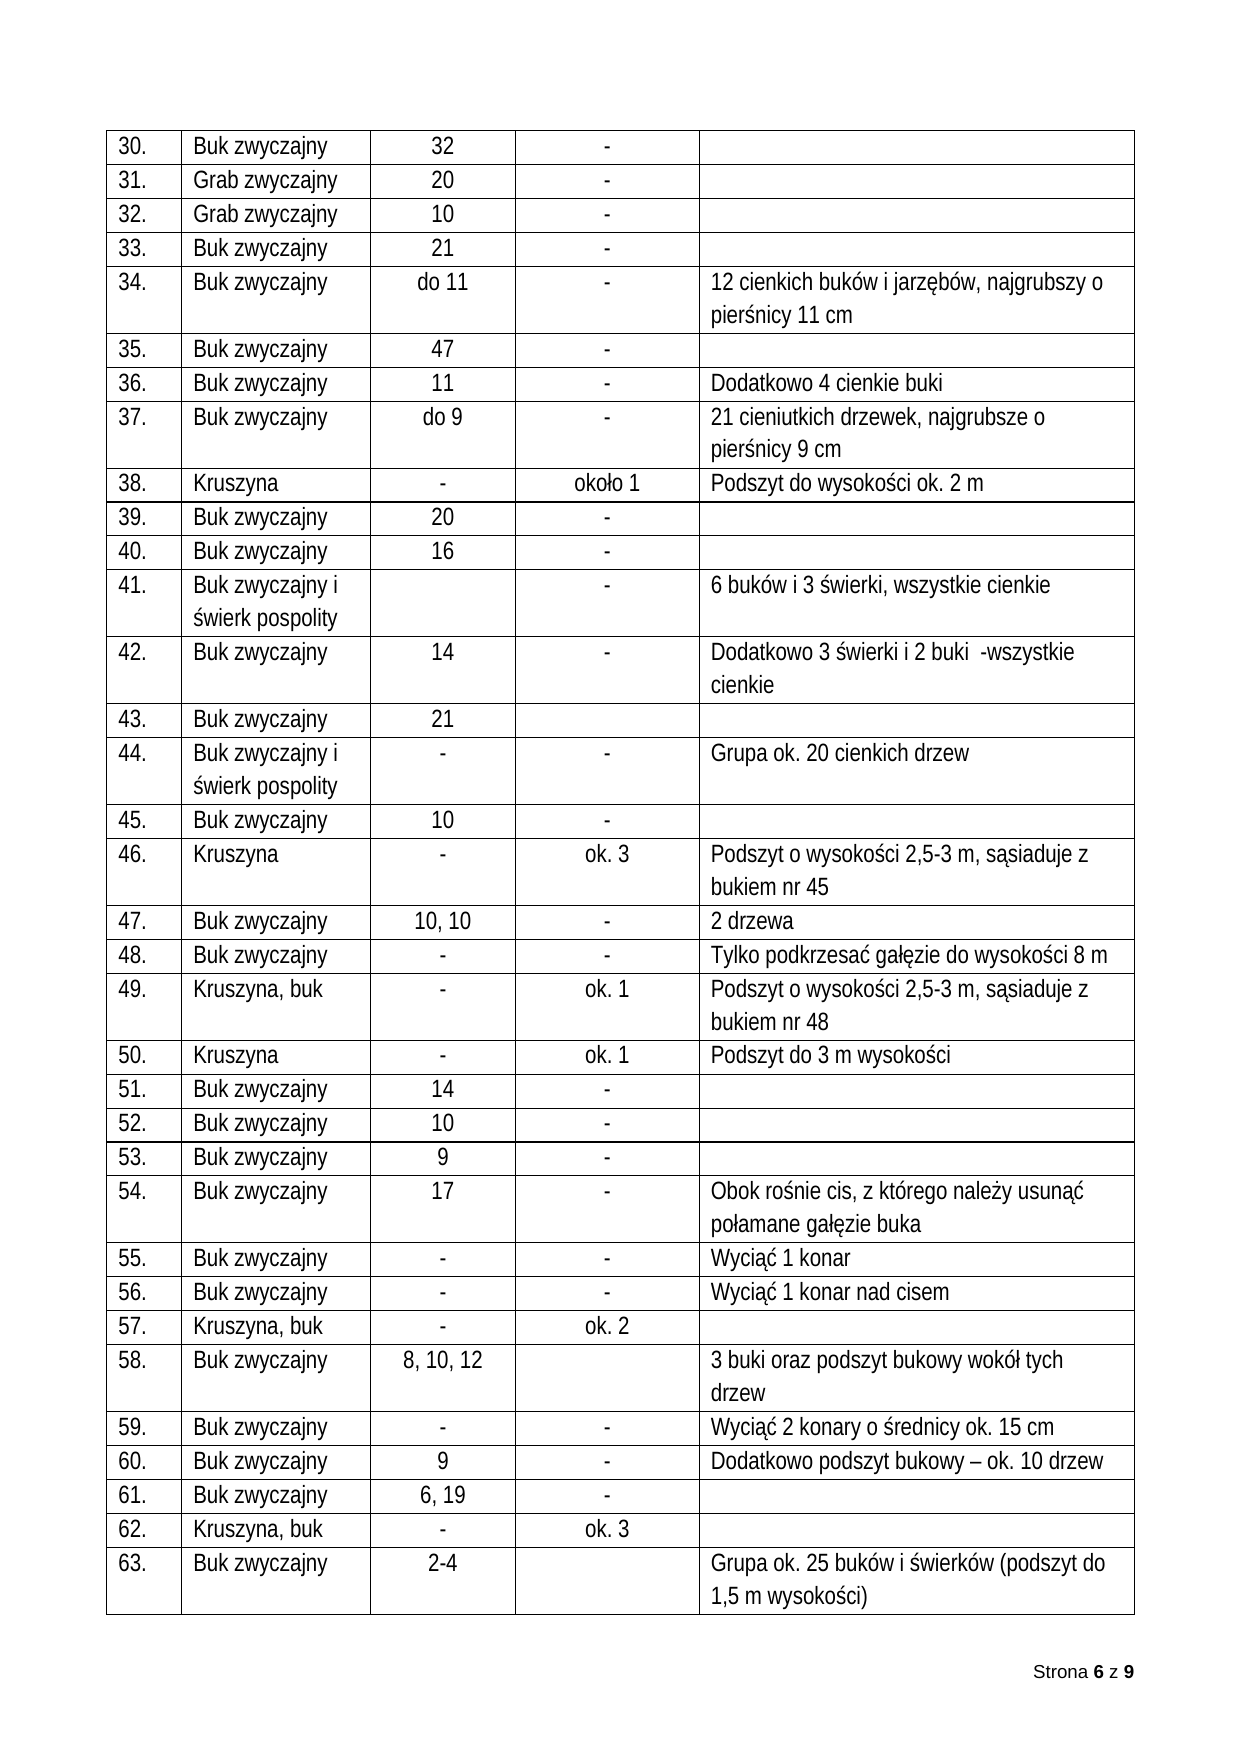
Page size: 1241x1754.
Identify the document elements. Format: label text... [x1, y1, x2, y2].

table_cell Kruszyna [182, 839, 370, 905]
table_cell 2 drzewa [700, 906, 1134, 939]
table_cell - [371, 1243, 515, 1276]
table_cell [700, 1480, 1134, 1513]
table_cell Grupa ok. 20 cienkich drzew [700, 738, 1134, 804]
table_cell [107, 1514, 181, 1547]
table_cell [700, 805, 1134, 838]
table_cell ok. 2 [516, 1311, 699, 1344]
table_cell Tylko podkrzesać gałęzie do wysokości 8 m [700, 940, 1134, 973]
table_cell do 11 [371, 267, 515, 333]
table_cell 14 [371, 1075, 515, 1107]
table_cell Wyciąć 1 konar [700, 1243, 1134, 1276]
table_cell Buk zwyczajny [182, 940, 370, 973]
table_cell Dodatkowo 4 cienkie buki [700, 368, 1134, 401]
table_cell 12 cienkich buków i jarzębów, najgrubszy o pierśnicy 11 cm [700, 267, 1134, 333]
table_cell [107, 368, 181, 401]
table_cell 32 [371, 131, 515, 164]
table_cell [107, 1412, 181, 1445]
table_cell Buk zwyczajny [182, 1143, 370, 1175]
table_cell 2-4 [371, 1548, 515, 1614]
table_cell Podszyt o wysokości 2,5-3 m, sąsiaduje z bukiem nr 45 [700, 839, 1134, 905]
table_cell [107, 940, 181, 973]
table_cell Kruszyna, buk [182, 1514, 370, 1547]
table_cell [107, 637, 181, 703]
table_cell - [371, 1277, 515, 1310]
table_cell [107, 536, 181, 569]
table_cell 14 [371, 637, 515, 703]
table_cell Podszyt o wysokości 2,5-3 m, sąsiaduje z bukiem nr 48 [700, 974, 1134, 1039]
table_cell [107, 1143, 181, 1175]
table_cell 21 cieniutkich drzewek, najgrubsze o pierśnicy 9 cm [700, 402, 1134, 467]
table_cell - [371, 839, 515, 905]
table_cell 9 [371, 1143, 515, 1175]
table_cell 8, 10, 12 [371, 1345, 515, 1411]
table_cell [516, 1548, 699, 1614]
table_cell 20 [371, 503, 515, 535]
table_cell - [516, 570, 699, 636]
table_cell - [516, 1243, 699, 1276]
table_cell - [371, 1311, 515, 1344]
table_cell - [371, 1412, 515, 1445]
table_cell [107, 704, 181, 737]
table_cell - [516, 1277, 699, 1310]
table_cell Buk zwyczajny [182, 131, 370, 164]
table_cell 3 buki oraz podszyt bukowy wokół tych drzew [700, 1345, 1134, 1411]
table_cell ok. 3 [516, 839, 699, 905]
table_cell 10 [371, 199, 515, 232]
table_cell [107, 1109, 181, 1141]
table_cell 21 [371, 704, 515, 737]
table_cell 11 [371, 368, 515, 401]
table_cell [700, 199, 1134, 232]
table_cell Buk zwyczajny [182, 637, 370, 703]
table_cell - [516, 637, 699, 703]
table_cell - [516, 233, 699, 266]
table_cell [107, 805, 181, 838]
table_cell - [516, 368, 699, 401]
table_cell - [516, 738, 699, 804]
table_cell Buk zwyczajny [182, 704, 370, 737]
table_cell 47 [371, 334, 515, 367]
table_cell [107, 738, 181, 804]
table_cell Buk zwyczajny [182, 1176, 370, 1242]
table_cell [107, 503, 181, 535]
table_cell - [516, 199, 699, 232]
table_cell Grupa ok. 25 buków i świerków (podszyt do 1,5 m wysokości) [700, 1548, 1134, 1614]
table_cell [107, 199, 181, 232]
table_cell [700, 334, 1134, 367]
table_cell Buk zwyczajny [182, 536, 370, 569]
table_cell - [516, 1109, 699, 1141]
table_cell [107, 165, 181, 198]
table_cell [700, 1143, 1134, 1175]
table_cell 17 [371, 1176, 515, 1242]
table_cell 16 [371, 536, 515, 569]
table_cell [107, 1243, 181, 1276]
table_cell Obok rośnie cis, z którego należy usunąć połamane gałęzie buka [700, 1176, 1134, 1242]
table_cell 10, 10 [371, 906, 515, 939]
table_cell [107, 839, 181, 905]
table_cell Buk zwyczajny [182, 402, 370, 467]
table_cell Wyciąć 1 konar nad cisem [700, 1277, 1134, 1310]
table_cell [107, 1480, 181, 1513]
table_cell - [371, 940, 515, 973]
table_cell 10 [371, 1109, 515, 1141]
table_cell Podszyt do 3 m wysokości [700, 1041, 1134, 1073]
table_cell - [516, 1446, 699, 1479]
table_cell - [516, 267, 699, 333]
table_cell - [516, 165, 699, 198]
table_cell [371, 570, 515, 636]
table_cell Kruszyna [182, 469, 370, 501]
table_cell [700, 1514, 1134, 1547]
table_cell [107, 267, 181, 333]
table_cell 6 buków i 3 świerki, wszystkie cienkie [700, 570, 1134, 636]
table_cell Buk zwyczajny [182, 1446, 370, 1479]
table_cell około 1 [516, 469, 699, 501]
table_cell - [516, 402, 699, 467]
table_cell ok. 1 [516, 1041, 699, 1073]
table_cell Grab zwyczajny [182, 165, 370, 198]
table_cell - [371, 1514, 515, 1547]
table_cell [700, 536, 1134, 569]
table_cell [107, 1041, 181, 1073]
table_cell [107, 1176, 181, 1242]
table_cell Buk zwyczajny [182, 1412, 370, 1445]
table_cell Buk zwyczajny i świerk pospolity [182, 738, 370, 804]
table_cell Buk zwyczajny [182, 267, 370, 333]
table_cell Grab zwyczajny [182, 199, 370, 232]
table_cell Dodatkowo podszyt bukowy – ok. 10 drzew [700, 1446, 1134, 1479]
table_cell [107, 1075, 181, 1107]
table_cell 20 [371, 165, 515, 198]
table_cell [107, 233, 181, 266]
table_cell Wyciąć 2 konary o średnicy ok. 15 cm [700, 1412, 1134, 1445]
table_cell [700, 1075, 1134, 1107]
table_cell Kruszyna, buk [182, 974, 370, 1039]
table_cell [700, 1311, 1134, 1344]
table_cell [107, 131, 181, 164]
table_cell [700, 131, 1134, 164]
table_cell 10 [371, 805, 515, 838]
table_cell Buk zwyczajny [182, 503, 370, 535]
table_cell [516, 1345, 699, 1411]
table_cell [107, 1277, 181, 1310]
table_cell [516, 704, 699, 737]
table_cell Buk zwyczajny [182, 1277, 370, 1310]
table_cell - [516, 906, 699, 939]
table_cell - [516, 940, 699, 973]
table_cell [107, 1548, 181, 1614]
table_cell [107, 1446, 181, 1479]
table_cell [700, 233, 1134, 266]
table_cell - [516, 1143, 699, 1175]
table_cell Buk zwyczajny [182, 1109, 370, 1141]
table_cell [107, 1345, 181, 1411]
table_cell - [516, 1412, 699, 1445]
table_cell Buk zwyczajny [182, 334, 370, 367]
table_cell - [516, 503, 699, 535]
table_cell Buk zwyczajny [182, 1548, 370, 1614]
table_cell - [371, 738, 515, 804]
table_cell - [516, 1075, 699, 1107]
table_cell 21 [371, 233, 515, 266]
table_cell Buk zwyczajny [182, 1345, 370, 1411]
table_cell Kruszyna [182, 1041, 370, 1073]
table_cell Buk zwyczajny [182, 1480, 370, 1513]
table_cell [107, 1311, 181, 1344]
table_cell [700, 1109, 1134, 1141]
table_cell ok. 1 [516, 974, 699, 1039]
table_cell [700, 704, 1134, 737]
table_cell Buk zwyczajny [182, 1075, 370, 1107]
table_cell 6, 19 [371, 1480, 515, 1513]
table_cell - [516, 1480, 699, 1513]
table_cell [700, 503, 1134, 535]
table_cell - [371, 974, 515, 1039]
table_cell Dodatkowo 3 świerki i 2 buki -wszystkie cienkie [700, 637, 1134, 703]
table_cell - [516, 131, 699, 164]
table_cell - [371, 469, 515, 501]
table_cell [107, 570, 181, 636]
table_cell [107, 334, 181, 367]
table_cell [107, 906, 181, 939]
table_cell - [516, 334, 699, 367]
table_cell Buk zwyczajny [182, 368, 370, 401]
table_cell [107, 402, 181, 467]
table_cell do 9 [371, 402, 515, 467]
table_cell 9 [371, 1446, 515, 1479]
table_cell Buk zwyczajny [182, 805, 370, 838]
table_cell [107, 469, 181, 501]
table_cell - [371, 1041, 515, 1073]
table_cell - [516, 805, 699, 838]
table_cell Buk zwyczajny [182, 906, 370, 939]
table_cell Kruszyna, buk [182, 1311, 370, 1344]
table_cell Podszyt do wysokości ok. 2 m [700, 469, 1134, 501]
table_cell Buk zwyczajny [182, 233, 370, 266]
table_cell Buk zwyczajny [182, 1243, 370, 1276]
table_cell [107, 974, 181, 1039]
table_cell Buk zwyczajny i świerk pospolity [182, 570, 370, 636]
table_cell - [516, 1176, 699, 1242]
table_cell ok. 3 [516, 1514, 699, 1547]
table_cell - [516, 536, 699, 569]
table_cell [700, 165, 1134, 198]
